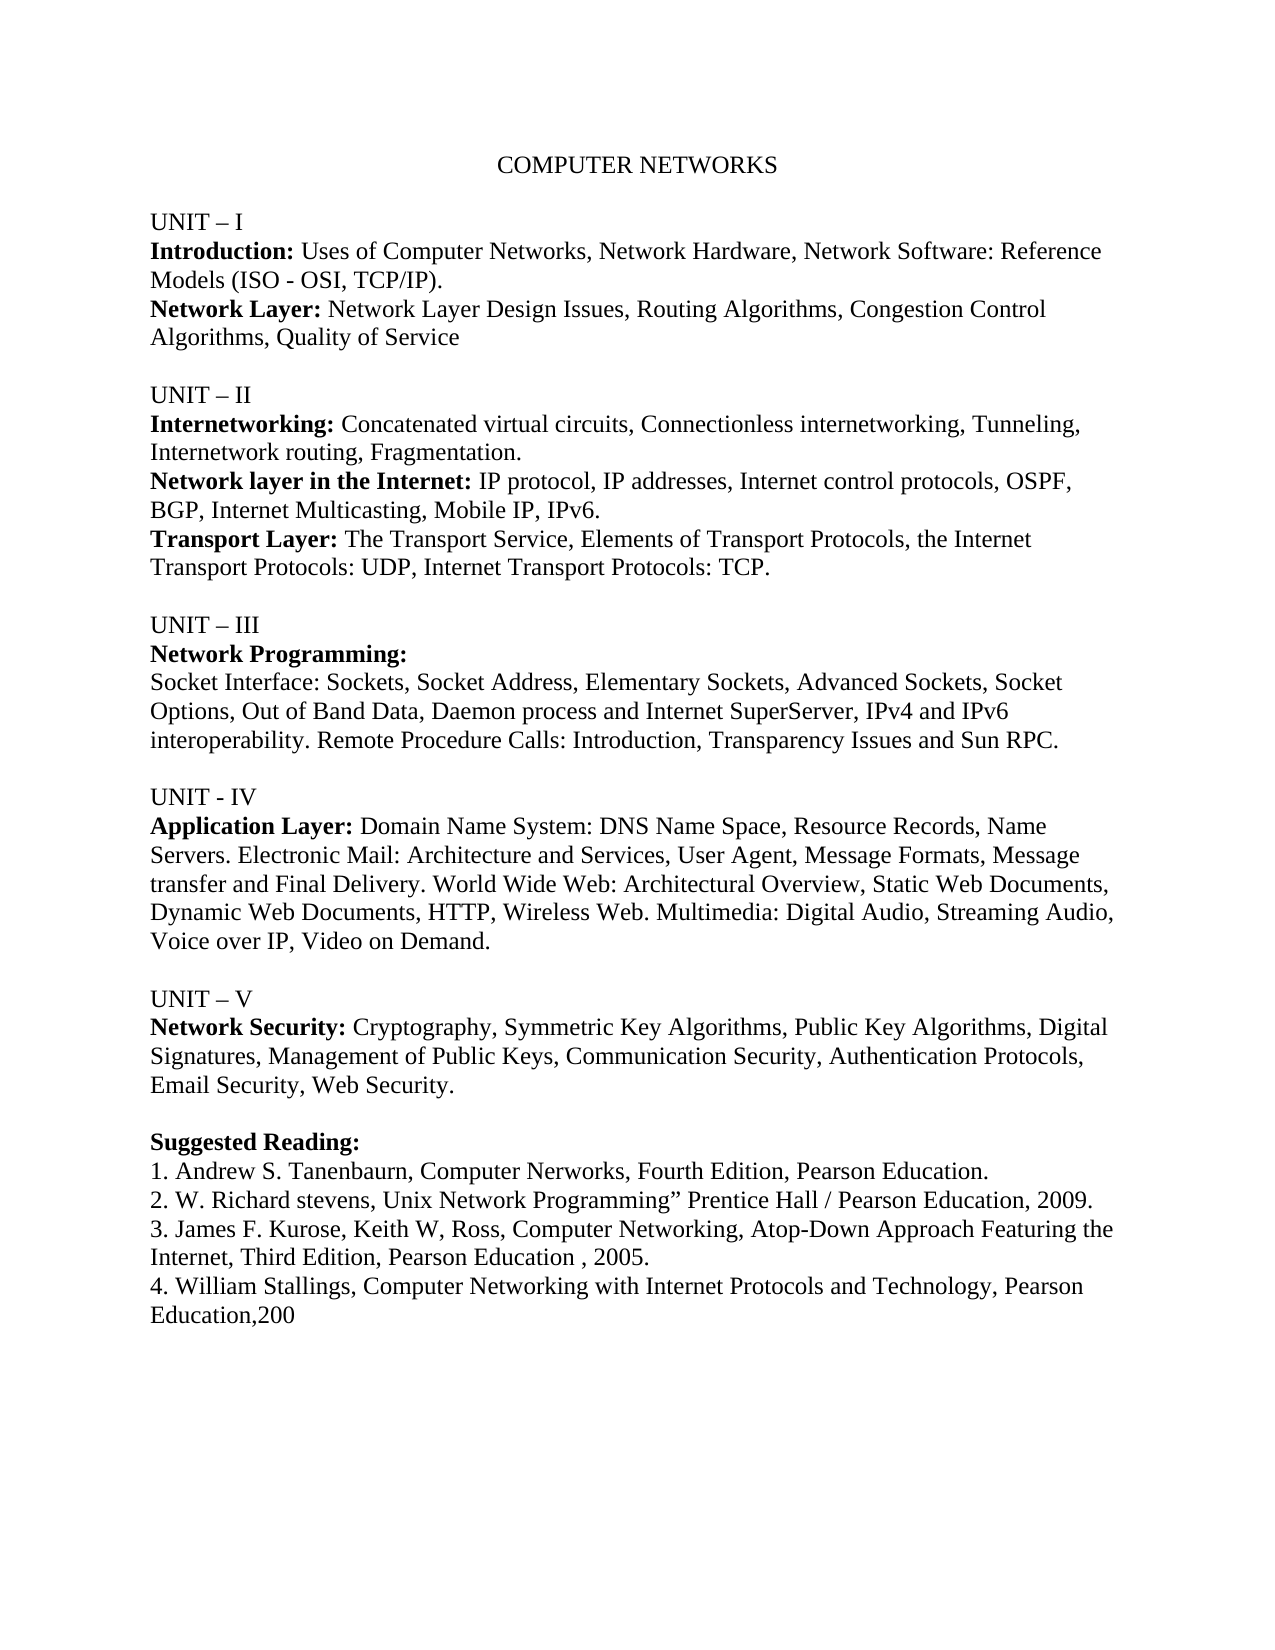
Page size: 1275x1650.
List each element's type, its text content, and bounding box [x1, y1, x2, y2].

text UNIT - IV [150, 782, 1125, 811]
text Application Layer: Domain Name System: DNS Name Space, Resource Records, Name Servers. Electronic Mail: Architecture and Services, User Agent, Message Formats, Message transfer and Final Delivery. World Wide Web: Architectural Overview, Static Web Documents, Dynamic Web Documents, HTTP, Wireless Web. Multimedia: Digital Audio, Streaming Audio, Voice over IP, Video on Demand. [150, 811, 1125, 955]
text Network Security: Cryptography, Symmetric Key Algorithms, Public Key Algorithms, Digital Signatures, Management of Public Keys, Communication Security, Authentication Protocols, Email Security, Web Security. [150, 1012, 1125, 1099]
text Introduction: Uses of Computer Networks, Network Hardware, Network Software: Reference Models (ISO - OSI, TCP/IP). [150, 236, 1125, 294]
text 4. William Stallings, Computer Networking with Internet Protocols and Technology, Pearson Education,200 [150, 1271, 1125, 1329]
text Network Programming: [150, 639, 1125, 667]
text Suggested Reading: [150, 1127, 1125, 1156]
text Network layer in the Internet: IP protocol, IP addresses, Internet control protocols, OSPF, BGP, Internet Multicasting, Mobile IP, IPv6. [150, 466, 1125, 524]
text Network Layer: Network Layer Design Issues, Routing Algorithms, Congestion Control Algorithms, Quality of Service [150, 294, 1125, 351]
text 1. Andrew S. Tanenbaurn, Computer Nerworks, Fourth Edition, Pearson Education. [150, 1156, 1125, 1185]
text Transport Layer: The Transport Service, Elements of Transport Protocols, the Internet Transport Protocols: UDP, Internet Transport Protocols: TCP. [150, 524, 1125, 581]
text Internetworking: Concatenated virtual circuits, Connectionless internetworking, Tunneling, Internetwork routing, Fragmentation. [150, 409, 1125, 466]
text Socket Interface: Sockets, Socket Address, Elementary Sockets, Advanced Sockets, Socket Options, Out of Band Data, Daemon process and Internet SuperServer, IPv4 and IPv6 interoperability. Remote Procedure Calls: Introduction, Transparency Issues and Sun RPC. [150, 667, 1125, 754]
text UNIT – III [150, 610, 1125, 639]
text UNIT – II [150, 380, 1125, 409]
text COMPUTER NETWORKS [150, 150, 1125, 179]
text UNIT – V [150, 984, 1125, 1012]
text UNIT – I [150, 207, 1125, 236]
text 3. James F. Kurose, Keith W, Ross, Computer Networking, Atop-Down Approach Featuring the Internet, Third Edition, Pearson Education , 2005. [150, 1214, 1125, 1271]
text 2. W. Richard stevens, Unix Network Programming” Prentice Hall / Pearson Education, 2009. [150, 1185, 1125, 1214]
